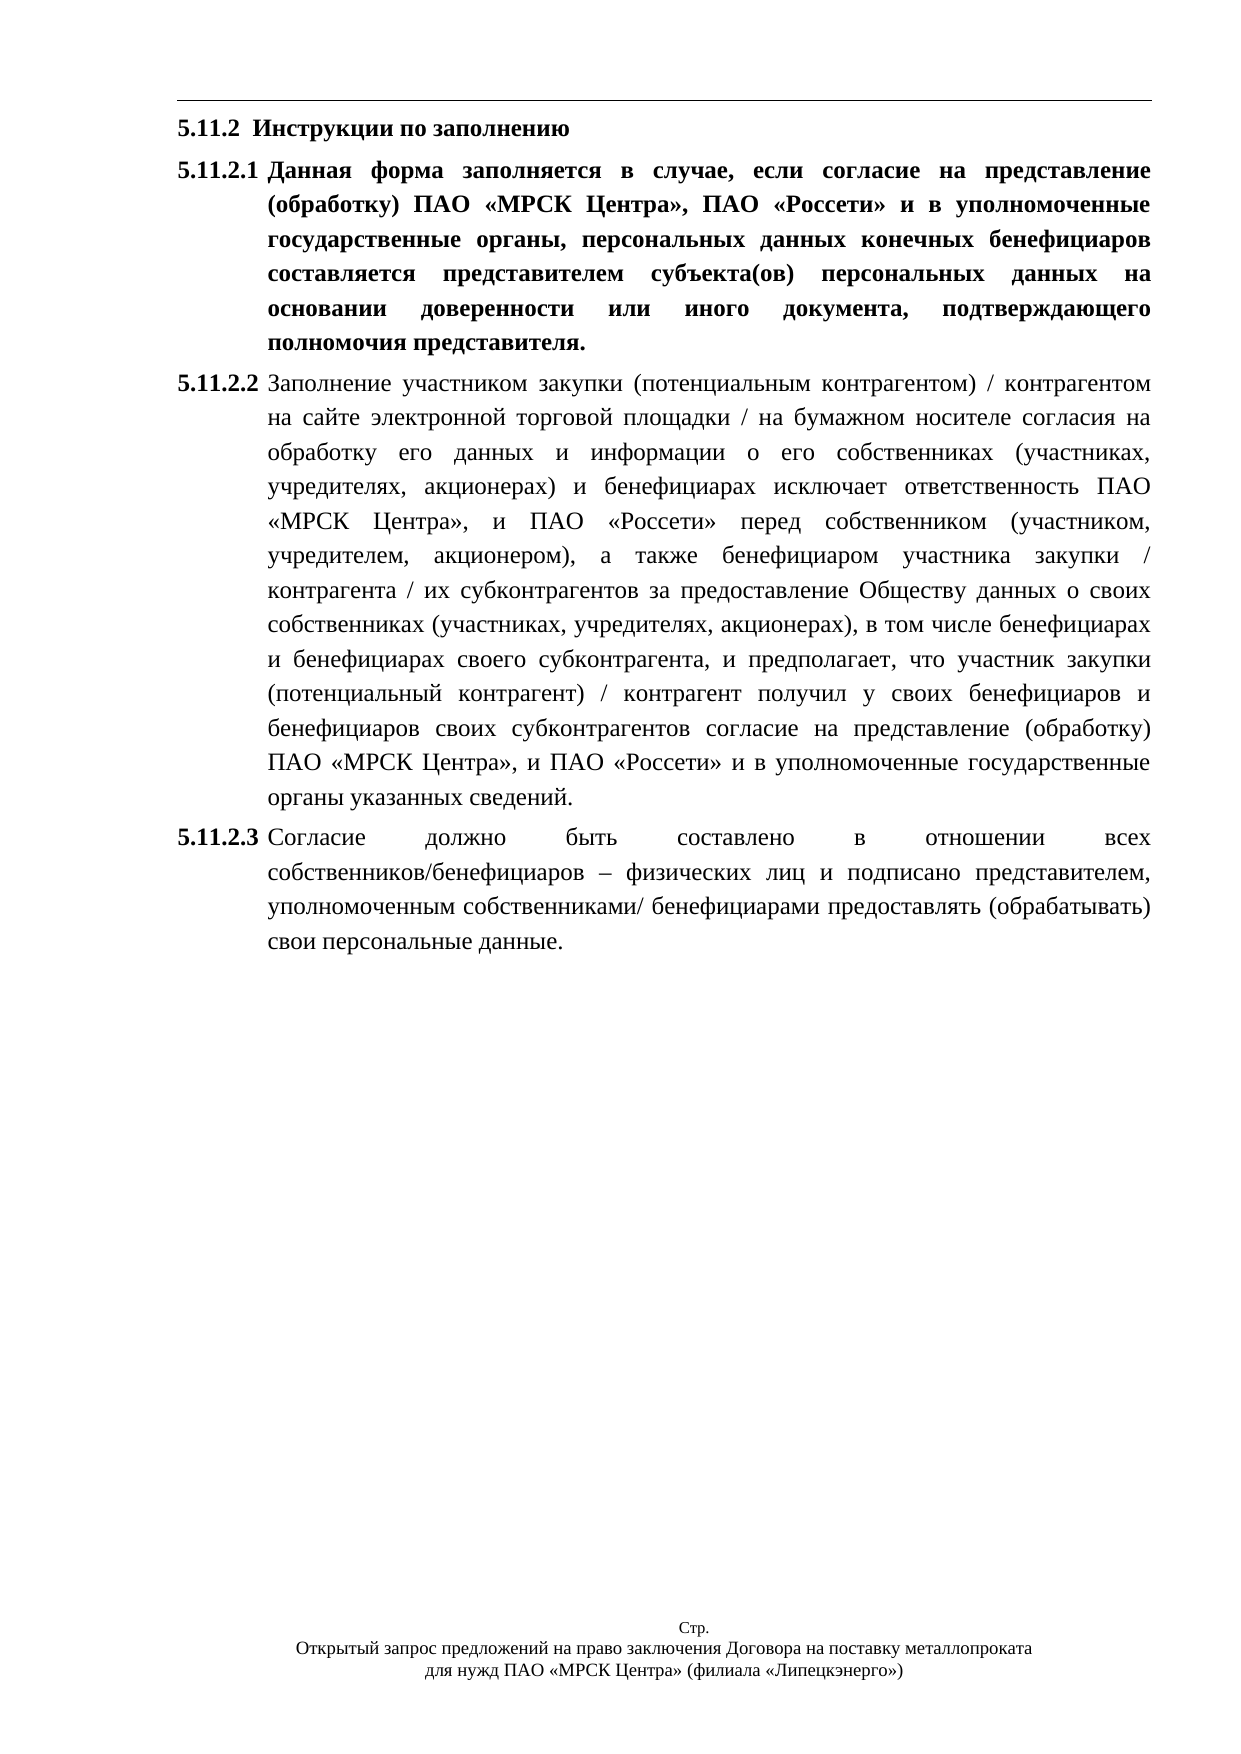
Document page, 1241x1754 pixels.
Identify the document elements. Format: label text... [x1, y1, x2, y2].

subtitle Инструкции по заполнению [177, 113, 1152, 142]
list Согласие должно быть составлено в отношении всех собственников/бенефициаров – физических лиц и подписано представителем, уполномоченным собственниками/ бенефициарами предоставлять (обрабатывать) свои персональные данные. [177, 822, 1152, 954]
list Заполнение участником закупки (потенциальным контрагентом) / контрагентом на сайте электронной торговой площадки / на бумажном носителе согласия на обработку его данных и информации о его собственниках (участниках, учредителях, акционерах) и бенефициарах исключает ответственность ПАО «МРСК Центра», и ПАО «Россети» перед собственником (участником, учредителем, акционером), а также бенефициаром участника закупки / контрагента / их субконтрагентов за предоставление Обществу данных о своих собственниках (участниках, учредителях, акционерах), в том числе бенефициарах и бенефициарах своего субконтрагента, и предполагает, что участник закупки (потенциальный контрагент) / контрагент получил у своих бенефициаров и бенефициаров своих субконтрагентов согласие на представление (обработку) ПАО «МРСК Центра», и ПАО «Россети» и в уполномоченные государственные органы указанных сведений. [177, 368, 1152, 810]
list Данная форма заполняется в случае, если согласие на представление (обработку) ПАО «МРСК Центра», ПАО «Россети» и в уполномоченные государственные органы, персональных данных конечных бенефициаров составляется представителем субъекта(ов) персональных данных на основании доверенности или иного документа, подтверждающего полномочия представителя. [177, 155, 1152, 356]
